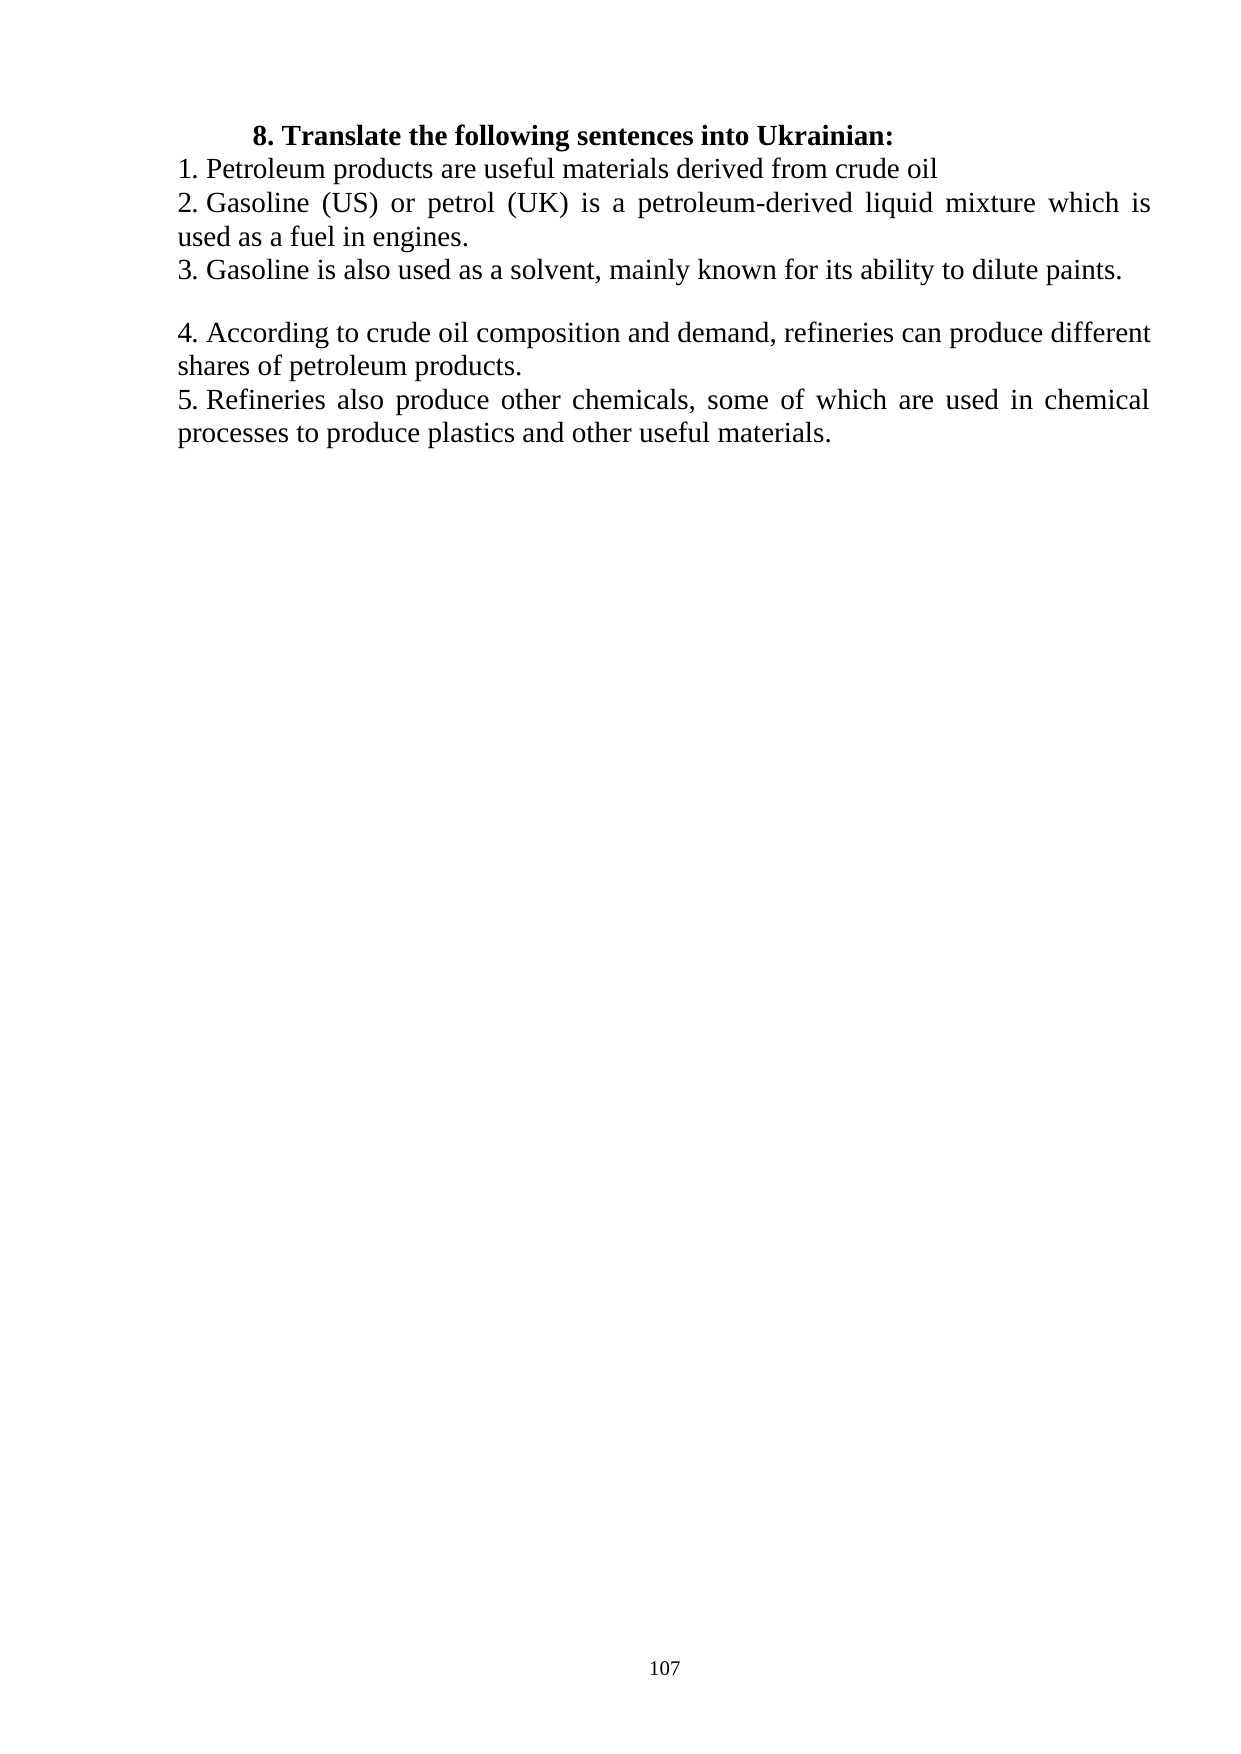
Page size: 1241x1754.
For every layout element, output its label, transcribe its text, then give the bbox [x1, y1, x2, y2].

text 5. Refineries also produce other chemicals, some of which are used in chemical processes to produce plastics and other useful materials. [177, 382, 1152, 449]
text 3. Gasoline is also used as a solvent, mainly known for its ability to dilute paints. [177, 252, 1152, 286]
text 8. Translate the following sentences into Ukrainian: [177, 118, 1152, 152]
text 4. According to crude oil composition and demand, refineries can produce different shares of petroleum products. [177, 315, 1152, 382]
text 2. Gasoline (US) or petrol (UK) is a petroleum-derived liquid mixture which is used as a fuel in engines. [177, 185, 1152, 252]
text 1. Petroleum products are useful materials derived from crude oil [177, 152, 1152, 185]
